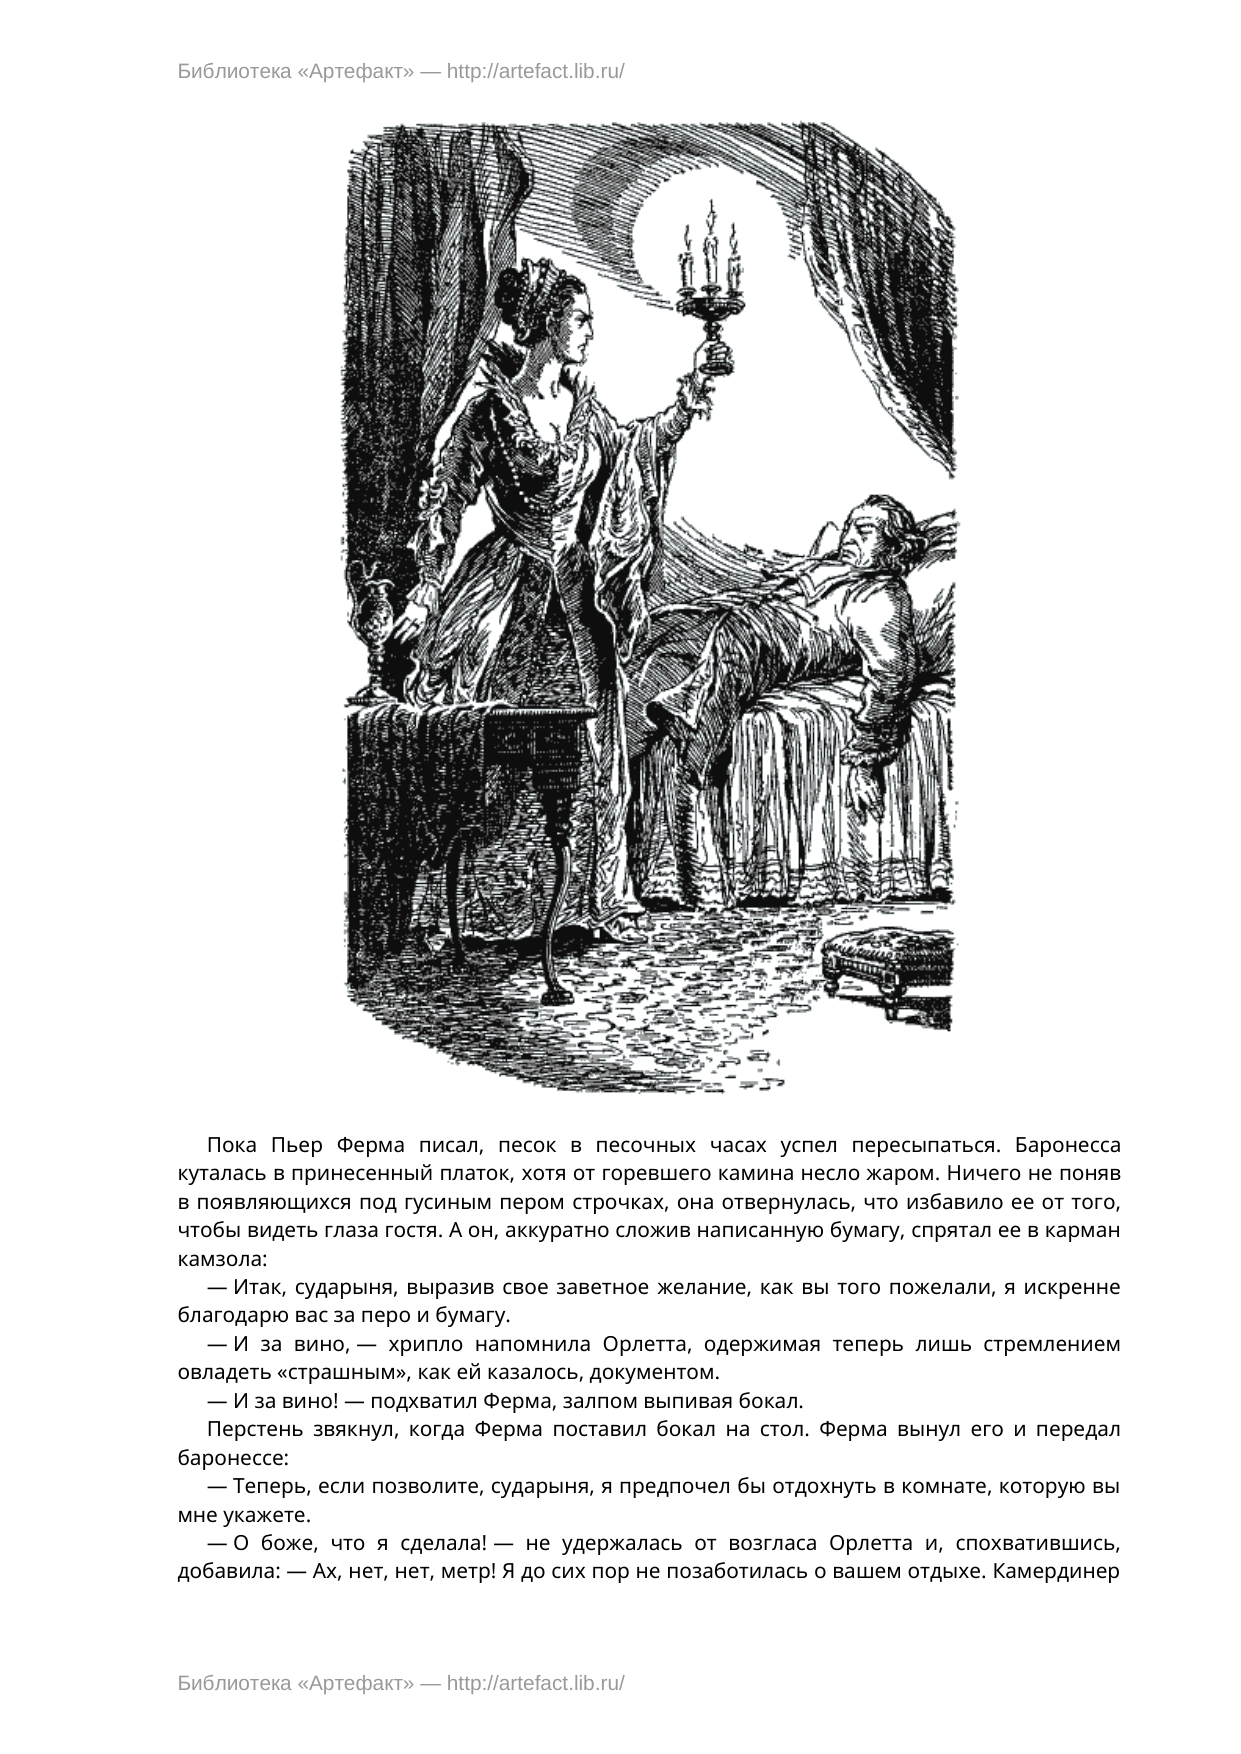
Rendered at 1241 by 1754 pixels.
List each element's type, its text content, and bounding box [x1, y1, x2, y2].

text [177, 1528, 1122, 1585]
text — И за вино, — хрипло напомнила Орлетта, одержимая теперь лишь стремлением овладеть «страшным», как ей казалось, документом. [177, 1329, 1122, 1386]
text — Итак, сударыня, выразив свое заветное желание, как вы того пожелали, я искренне благодарю вас за перо и бумагу. [177, 1272, 1122, 1329]
text — Теперь, если позволите, сударыня, я предпочел бы отдохнуть в комнате, которую вы мне укажете. [177, 1471, 1122, 1528]
picture [335, 118, 965, 1102]
text Пока Пьер Ферма писал, песок в песочных часах успел пересыпаться. Баронесса куталась в принесенный платок, хотя от горевшего камина несло жаром. Ничего не поняв в появляющихся под гусиным пером строчках, она отвернулась, что избавило ее от того, чтобы видеть глаза гостя. А он, аккуратно сложив написанную бумагу, спрятал ее в карман камзола: [177, 1130, 1122, 1272]
text Перстень звякнул, когда Ферма поставил бокал на стол. Ферма вынул его и передал баронессе: [177, 1414, 1122, 1471]
text — И за вино! — подхватил Ферма, залпом выпивая бокал. [177, 1386, 1122, 1414]
